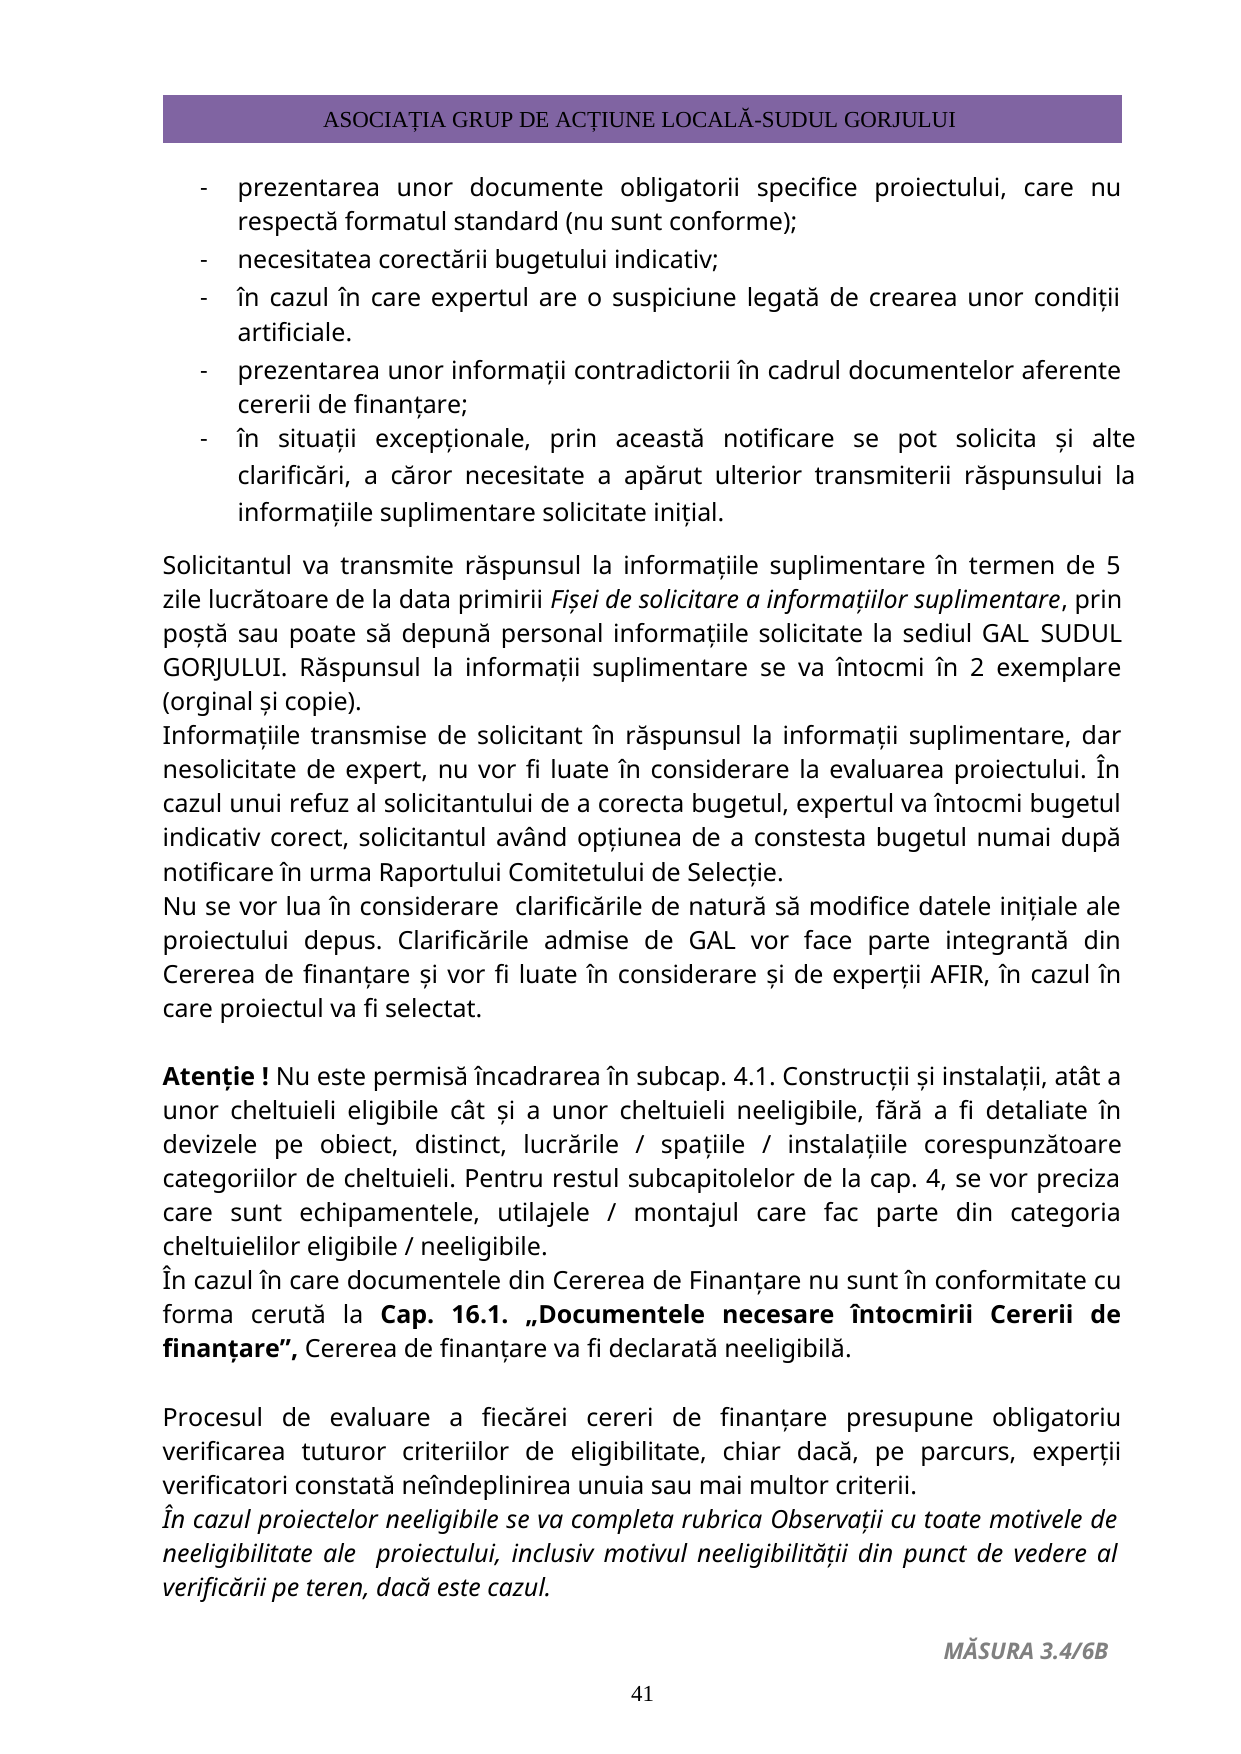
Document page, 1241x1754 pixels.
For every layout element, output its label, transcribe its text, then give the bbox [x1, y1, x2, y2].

text Procesul de evaluare a fiecărei cereri de finanțare presupune obligatoriu verificarea tuturor criteriilor de eligibilitate, chiar dacă, pe parcurs, experții verificatori constată neîndeplinirea unuia sau mai multor criterii. [162, 1399, 1122, 1501]
list în situații excepționale, prin această notificare se pot solicita și alte clarificări, a căror necesitate a apărut ulterior transmiterii răspunsului la informațiile suplimentare solicitate inițial. [200, 421, 1137, 528]
text În cazul în care documentele din Cererea de Finanţare nu sunt în conformitate cu forma cerută la Cap. 16.1. „Documentele necesare întocmirii Cererii de finanţare”, Cererea de finanţare va fi declarată neeligibilă. [162, 1263, 1122, 1365]
text În cazul proiectelor neeligibile se va completa rubrica Observaţii cu toate motivele de neeligibilitate ale proiectului, inclusiv motivul neeligibilităţii din punct de vedere al verificării pe teren, dacă este cazul. [162, 1501, 1122, 1603]
list necesitatea corectării bugetului indicativ; [200, 242, 1122, 276]
text Solicitantul va transmite răspunsul la informațiile suplimentare în termen de 5 zile lucrătoare de la data primirii Fișei de solicitare a informațiilor suplimentare, prin poștă sau poate să depună personal informațiile solicitate la sediul GAL SUDUL GORJULUI. Răspunsul la informații suplimentare se va întocmi în 2 exemplare (orginal și copie). [162, 548, 1122, 718]
list prezentarea unor documente obligatorii specifice proiectului, care nu respectă formatul standard (nu sunt conforme); [200, 169, 1122, 237]
text Atenţie ! Nu este permisă încadrarea în subcap. 4.1. Construcţii şi instalaţii, atât a unor cheltuieli eligibile cât şi a unor cheltuieli neeligibile, fără a fi detaliate în devizele pe obiect, distinct, lucrările / spaţiile / instalaţiile corespunzătoare categoriilor de cheltuieli. Pentru restul subcapitolelor de la cap. 4, se vor preciza care sunt echipamentele, utilajele / montajul care fac parte din categoria cheltuielilor eligibile / neeligibile. [162, 1058, 1122, 1263]
list în cazul în care expertul are o suspiciune legată de crearea unor condiții artificiale. [200, 280, 1122, 348]
text Informațiile transmise de solicitant în răspunsul la informaţii suplimentare, dar nesolicitate de expert, nu vor fi luate în considerare la evaluarea proiectului. În cazul unui refuz al solicitantului de a corecta bugetul, expertul va întocmi bugetul indicativ corect, solicitantul având opțiunea de a constesta bugetul numai după notificare în urma Raportului Comitetului de Selecție. [162, 718, 1122, 888]
list prezentarea unor informații contradictorii în cadrul documentelor aferente cererii de finanțare; [200, 352, 1122, 421]
text Nu se vor lua în considerare clarificările de natură să modifice datele inițiale ale proiectului depus. Clarificările admise de GAL vor face parte integrantă din Cererea de finanțare și vor fi luate în considerare și de experții AFIR, în cazul în care proiectul va fi selectat. [162, 888, 1122, 1024]
